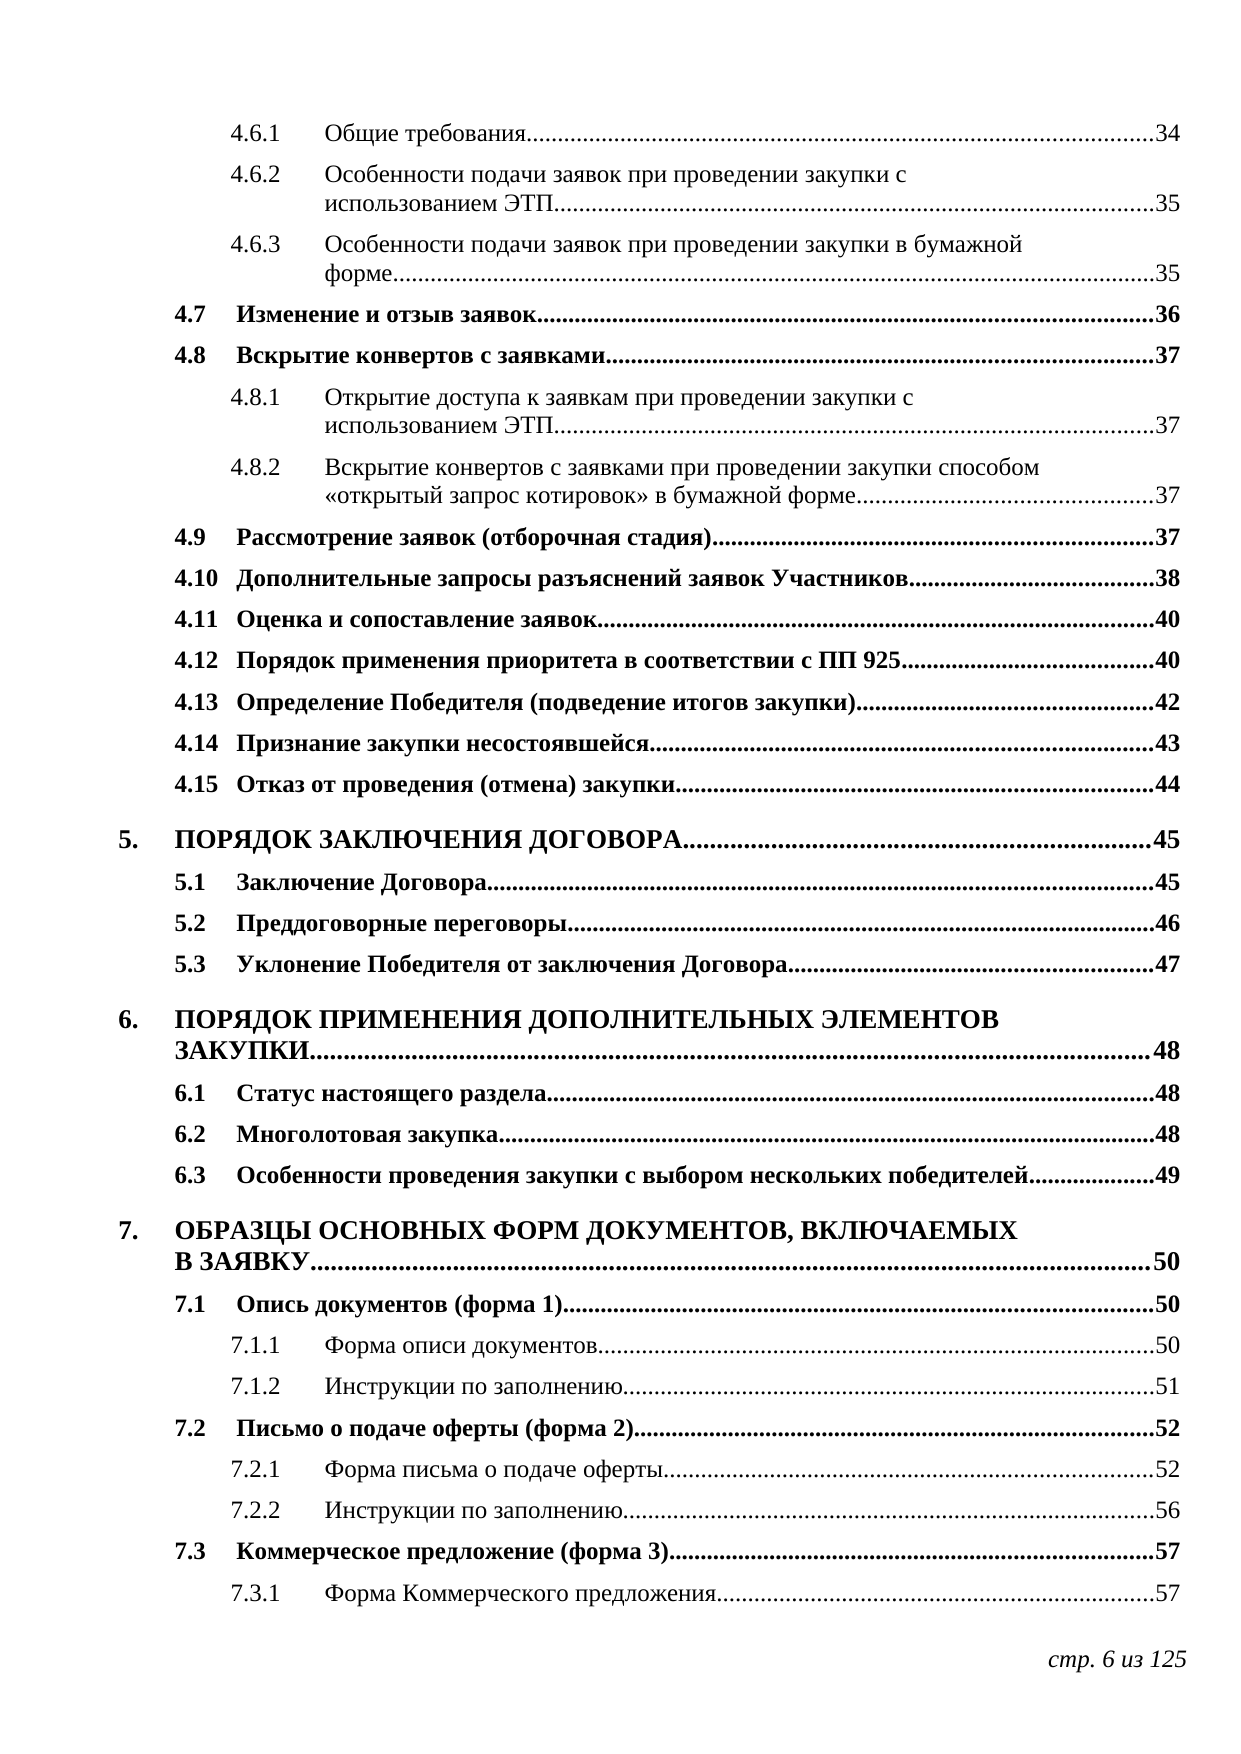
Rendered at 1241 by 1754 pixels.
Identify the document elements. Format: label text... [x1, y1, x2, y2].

text 7.1 Опись документов (форма 1) 50 [174, 1289, 1093, 1318]
text 7.1.2 Инструкции по заполнению 51 [230, 1371, 1063, 1400]
text 4.15 Отказ от проведения (отмена) закупки 44 [174, 769, 1093, 798]
text 4.13 Определение Победителя (подведение итогов закупки) 42 [174, 687, 1093, 716]
text 4.6.1 Общие требования 34 [230, 118, 1063, 147]
text 4.11 Оценка и сопоставление заявок 40 [174, 604, 1093, 633]
text 6.2 Многолотовая закупка 48 [174, 1119, 1093, 1148]
text 4.7 Изменение и отзыв заявок 36 [174, 299, 1093, 328]
text 6.3 Особенности проведения закупки с выбором нескольких победителей 49 [174, 1160, 1093, 1189]
text 6. ПОРЯДОК ПРИМЕНЕНИЯ ДОПОЛНИТЕЛЬНЫХ ЭЛЕМЕНТОВ ЗАКУПКИ 48 [118, 1003, 1063, 1065]
text 7.2.2 Инструкции по заполнению 56 [230, 1495, 1063, 1524]
text 5.2 Преддоговорные переговоры 46 [174, 908, 1093, 937]
text 5.3 Уклонение Победителя от заключения Договора 47 [174, 949, 1093, 978]
text 4.10 Дополнительные запросы разъяснений заявок Участников 38 [174, 563, 1093, 592]
text 5. ПОРЯДОК ЗАКЛЮЧЕНИЯ ДОГОВОРА 45 [118, 823, 1063, 854]
text 4.6.3 Особенности подачи заявок при проведении закупки в бумажной форме 35 [230, 229, 1063, 287]
text 4.12 Порядок применения приоритета в соответствии с ПП 925 40 [174, 646, 1093, 674]
text 7.1.1 Форма описи документов 50 [230, 1330, 1063, 1359]
text 4.9 Рассмотрение заявок (отборочная стадия) 37 [174, 522, 1093, 551]
text 7.2 Письмо о подаче оферты (форма 2) 52 [174, 1413, 1093, 1441]
text 7.2.1 Форма письма о подаче оферты 52 [230, 1454, 1063, 1483]
text 4.8.1 Открытие доступа к заявкам при проведении закупки с использованием ЭТП 37 [230, 382, 1063, 439]
text 4.6.2 Особенности подачи заявок при проведении закупки с использованием ЭТП 35 [230, 159, 1063, 217]
text 6.1 Статус настоящего раздела 48 [174, 1078, 1093, 1107]
text 4.8.2 Вскрытие конвертов с заявками при проведении закупки способом «открытый запрос котировок» в бумажной форме 37 [230, 452, 1063, 509]
text 7.3 Коммерческое предложение (форма 3) 57 [174, 1536, 1093, 1565]
text 4.14 Признание закупки несостоявшейся 43 [174, 728, 1093, 757]
text 5.1 Заключение Договора 45 [174, 867, 1093, 896]
text 4.8 Вскрытие конвертов с заявками 37 [174, 341, 1093, 369]
text 7.3.1 Форма Коммерческого предложения 57 [230, 1578, 1063, 1606]
text 7. ОБРАЗЦЫ ОСНОВНЫХ ФОРМ ДОКУМЕНТОВ, ВКЛЮЧАЕМЫХ В ЗАЯВКУ 50 [118, 1214, 1063, 1276]
